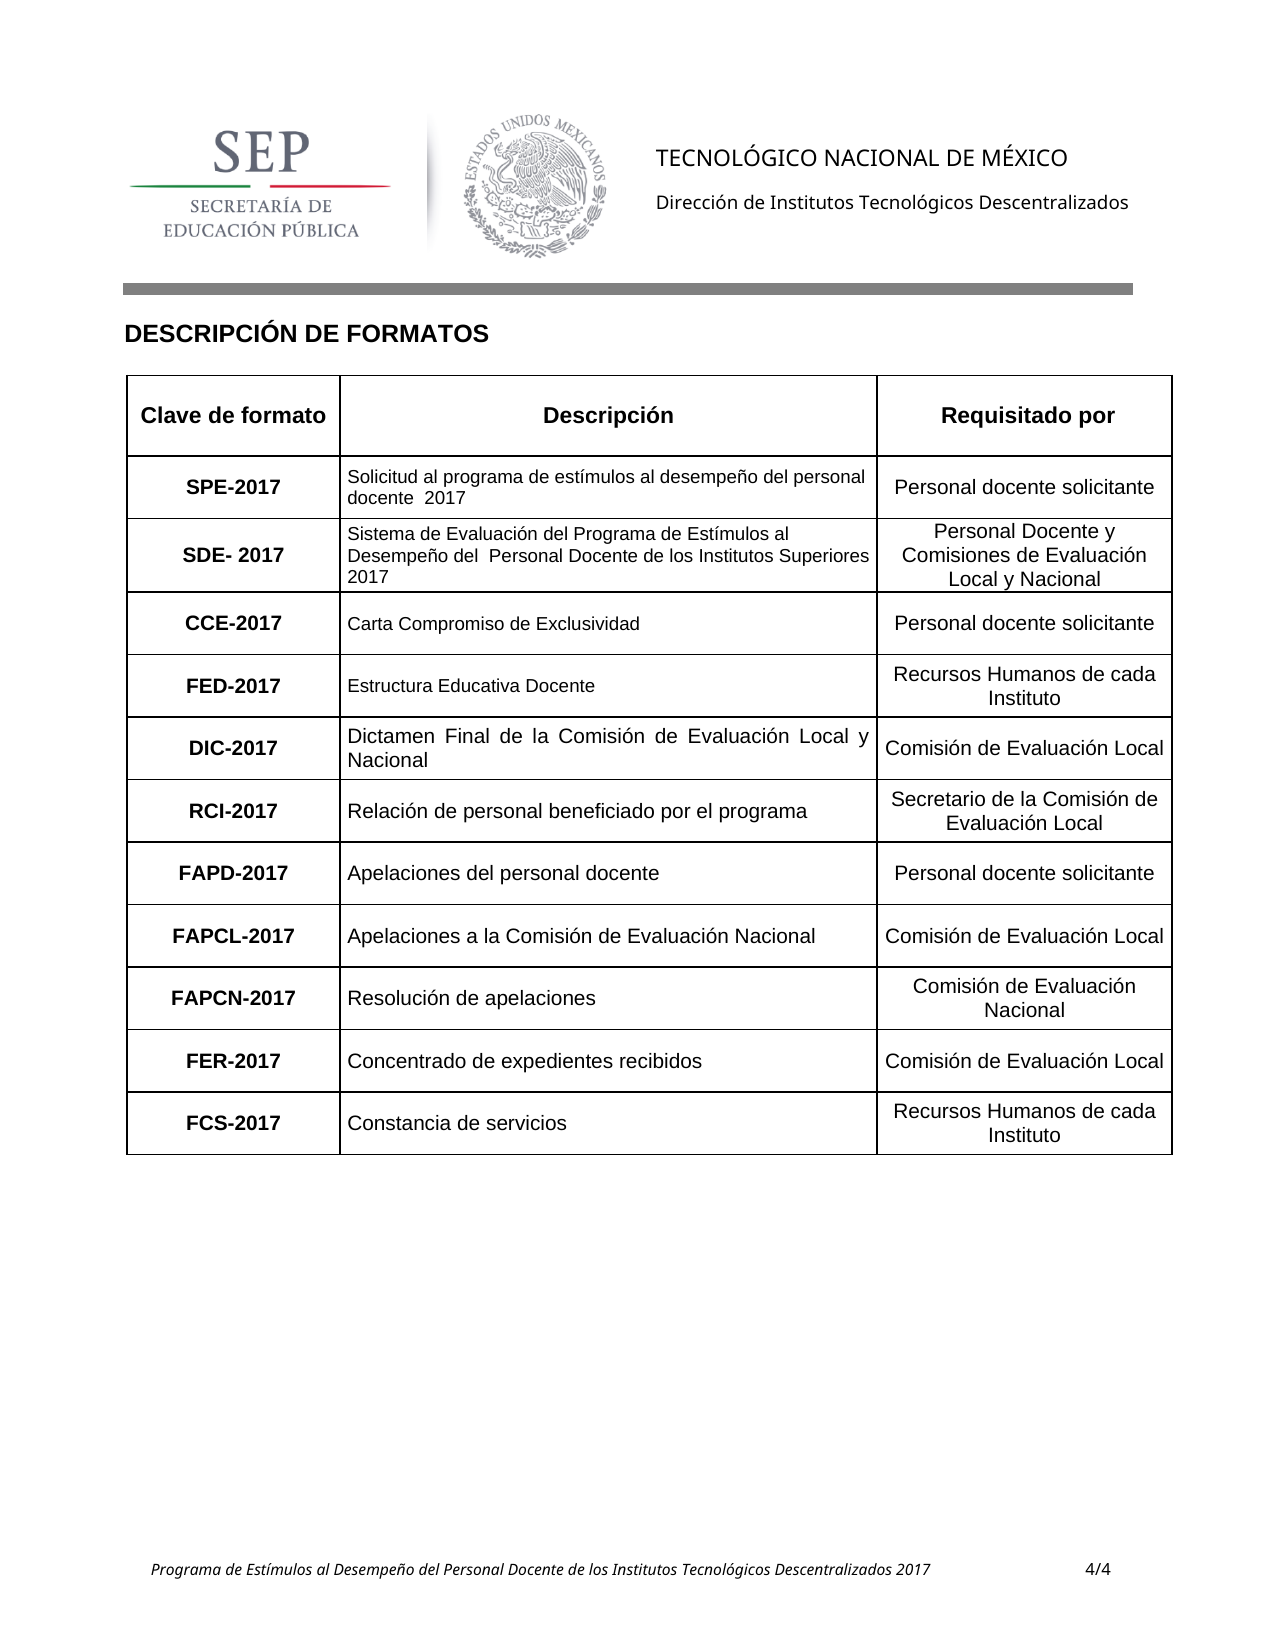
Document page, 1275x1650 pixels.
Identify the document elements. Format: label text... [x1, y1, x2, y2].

table_cell FER-2017 [128, 1030, 339, 1091]
table_cell SPE-2017 [128, 457, 339, 518]
table_cell Comisión de Evaluación Local [878, 905, 1171, 966]
table_cell Recursos Humanos de cada Instituto [878, 655, 1171, 716]
table_cell Estructura Educativa Docente [341, 655, 876, 716]
table_cell Apelaciones a la Comisión de Evaluación Nacional [341, 905, 876, 966]
table_cell Dictamen Final de la Comisión de Evaluación Local y Nacional [341, 718, 876, 779]
table_cell Resolución de apelaciones [341, 968, 876, 1029]
table_cell Recursos Humanos de cada Instituto [878, 1093, 1171, 1154]
table_cell Constancia de servicios [341, 1093, 876, 1154]
table_cell FAPCN-2017 [128, 968, 339, 1029]
table_cell CCE-2017 [128, 593, 339, 654]
table_header Descripción [341, 376, 876, 455]
picture [123, 103, 613, 264]
table_cell FED-2017 [128, 655, 339, 716]
table_cell Personal Docente y Comisiones de Evaluación Local y Nacional [878, 519, 1171, 591]
table_cell Apelaciones del personal docente [341, 843, 876, 904]
table_header Clave de formato [128, 376, 339, 455]
table_cell Comisión de Evaluación Local [878, 1030, 1171, 1091]
table_cell Sistema de Evaluación del Programa de Estímulos al Desempeño del Personal Docente de los Institutos Superiores 2017 [341, 519, 876, 591]
table_cell Secretario de la Comisión de Evaluación Local [878, 780, 1171, 841]
table_header Requisitado por [878, 376, 1171, 455]
table_cell Personal docente solicitante [878, 843, 1171, 904]
text DESCRIPCIÓN DE FORMATOS [124, 319, 1174, 348]
table_cell DIC-2017 [128, 718, 339, 779]
table_cell FAPD-2017 [128, 843, 339, 904]
table_cell Comisión de Evaluación Local [878, 718, 1171, 779]
table_cell Solicitud al programa de estímulos al desempeño del personal docente 2017 [341, 457, 876, 518]
table_cell Relación de personal beneficiado por el programa [341, 780, 876, 841]
table_cell Personal docente solicitante [878, 457, 1171, 518]
table_cell RCI-2017 [128, 780, 339, 841]
table_cell Carta Compromiso de Exclusividad [341, 593, 876, 654]
table_cell FAPCL-2017 [128, 905, 339, 966]
table_cell SDE- 2017 [128, 519, 339, 591]
table_cell Concentrado de expedientes recibidos [341, 1030, 876, 1091]
table_cell FCS-2017 [128, 1093, 339, 1154]
table_cell Personal docente solicitante [878, 593, 1171, 654]
table_cell Comisión de Evaluación Nacional [878, 968, 1171, 1029]
